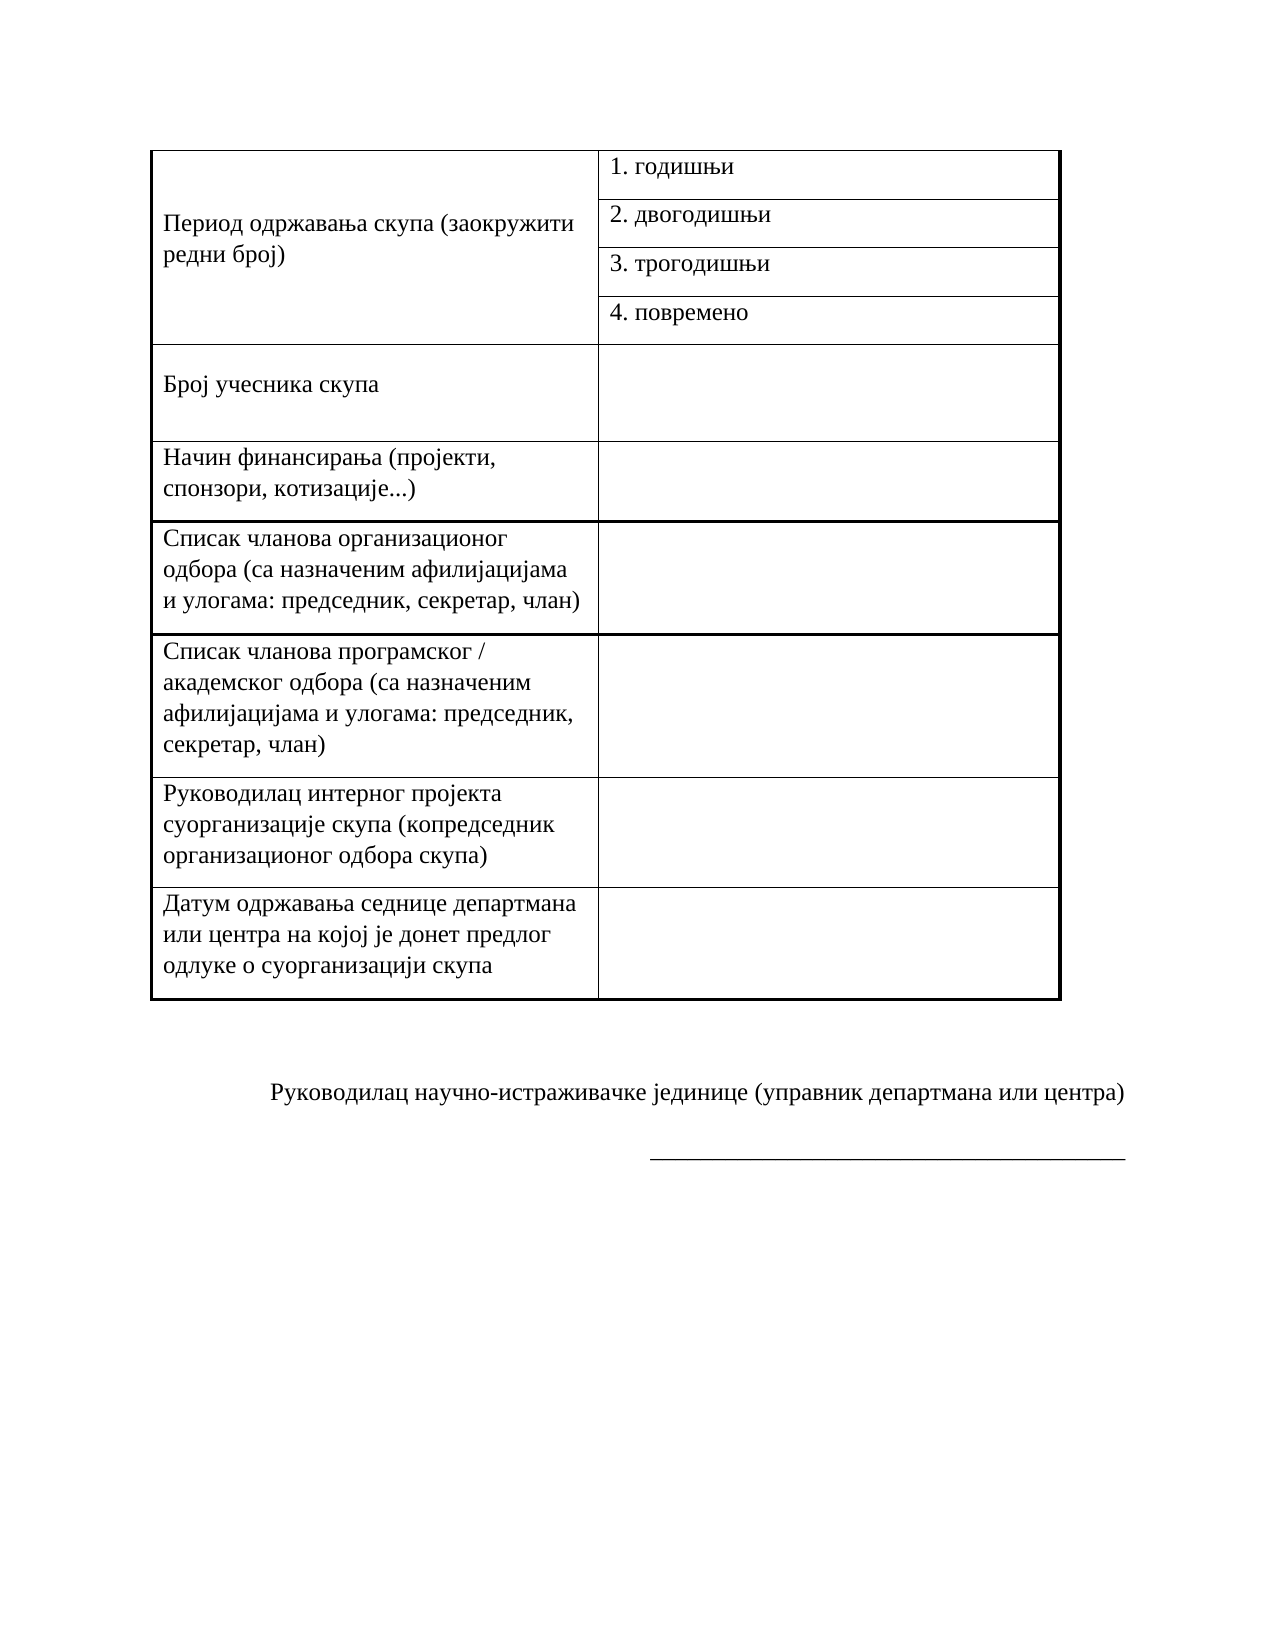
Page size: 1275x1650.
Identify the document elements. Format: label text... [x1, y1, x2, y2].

table_cell 4. повремено [599, 297, 1058, 344]
table_cell [599, 636, 1058, 777]
text Руководилац научно-истраживачке јединице (управник департмана или центра) [150, 1077, 1125, 1105]
table_cell Списак чланова организационог одбора (са назначеним афилијацијама и улогама: председник, секретар, члан) [153, 523, 598, 633]
table_cell 2. двогодишњи [599, 200, 1058, 247]
table_cell Период одржавања скупа (заокружити редни број) [153, 151, 598, 344]
table_cell 1. годишњи [599, 151, 1058, 198]
table_cell Списак чланова програмског / академског одбора (са назначеним афилијацијама и улогама: председник, секретар, члан) [153, 636, 598, 777]
table_cell [599, 523, 1058, 633]
table_cell Датум одржавања седнице департмана или центра на којој је донет предлог одлуке о суорганизацији скупа [153, 888, 598, 998]
table_cell [599, 888, 1058, 998]
table_cell Број учесника скупа [153, 345, 598, 441]
table_cell [599, 442, 1058, 520]
table_cell Руководилац интерног пројекта суорганизације скупа (копредседник организационог одбора скупа) [153, 778, 598, 887]
text ______________________________________ [150, 1134, 1125, 1163]
table_cell 3. трогодишњи [599, 248, 1058, 296]
table_cell Начин финансирања (пројекти, спонзори, котизације...) [153, 442, 598, 520]
table_cell [599, 345, 1058, 441]
table_cell [599, 778, 1058, 887]
